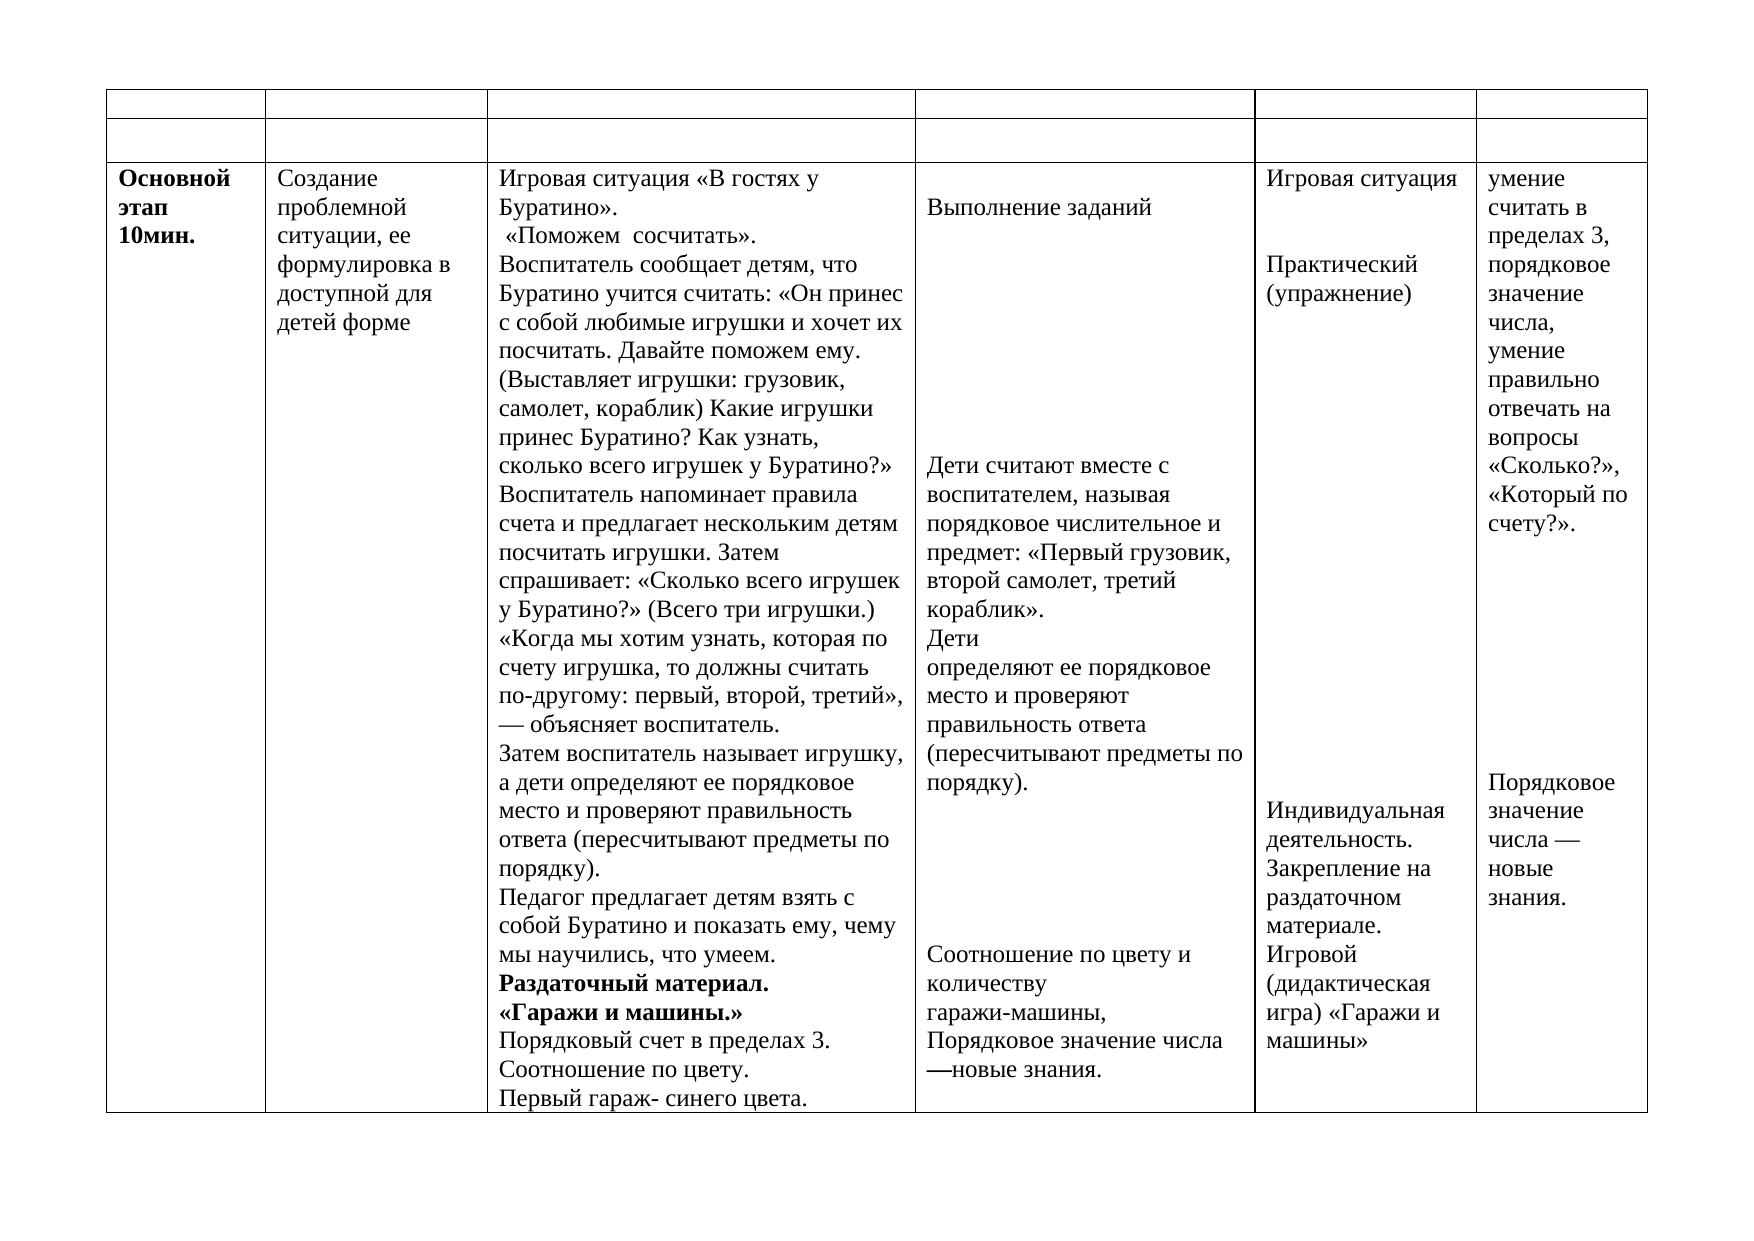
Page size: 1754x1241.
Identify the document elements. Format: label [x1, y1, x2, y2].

table_cell [1477, 119, 1647, 162]
table_cell [916, 119, 1254, 162]
table_cell [1477, 90, 1647, 118]
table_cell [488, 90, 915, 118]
table_cell [1256, 119, 1476, 162]
table_cell [916, 163, 1254, 1112]
table_cell [1477, 163, 1647, 1112]
table_cell [1256, 90, 1476, 118]
table_cell [107, 163, 265, 1112]
table_cell [488, 163, 915, 1112]
table_cell [266, 119, 487, 162]
table_cell [916, 90, 1254, 118]
table_cell [488, 119, 915, 162]
table_cell [1256, 163, 1476, 1112]
table_cell [107, 119, 265, 162]
table_cell [266, 90, 487, 118]
table_cell [266, 163, 487, 1112]
table_cell [107, 90, 265, 118]
